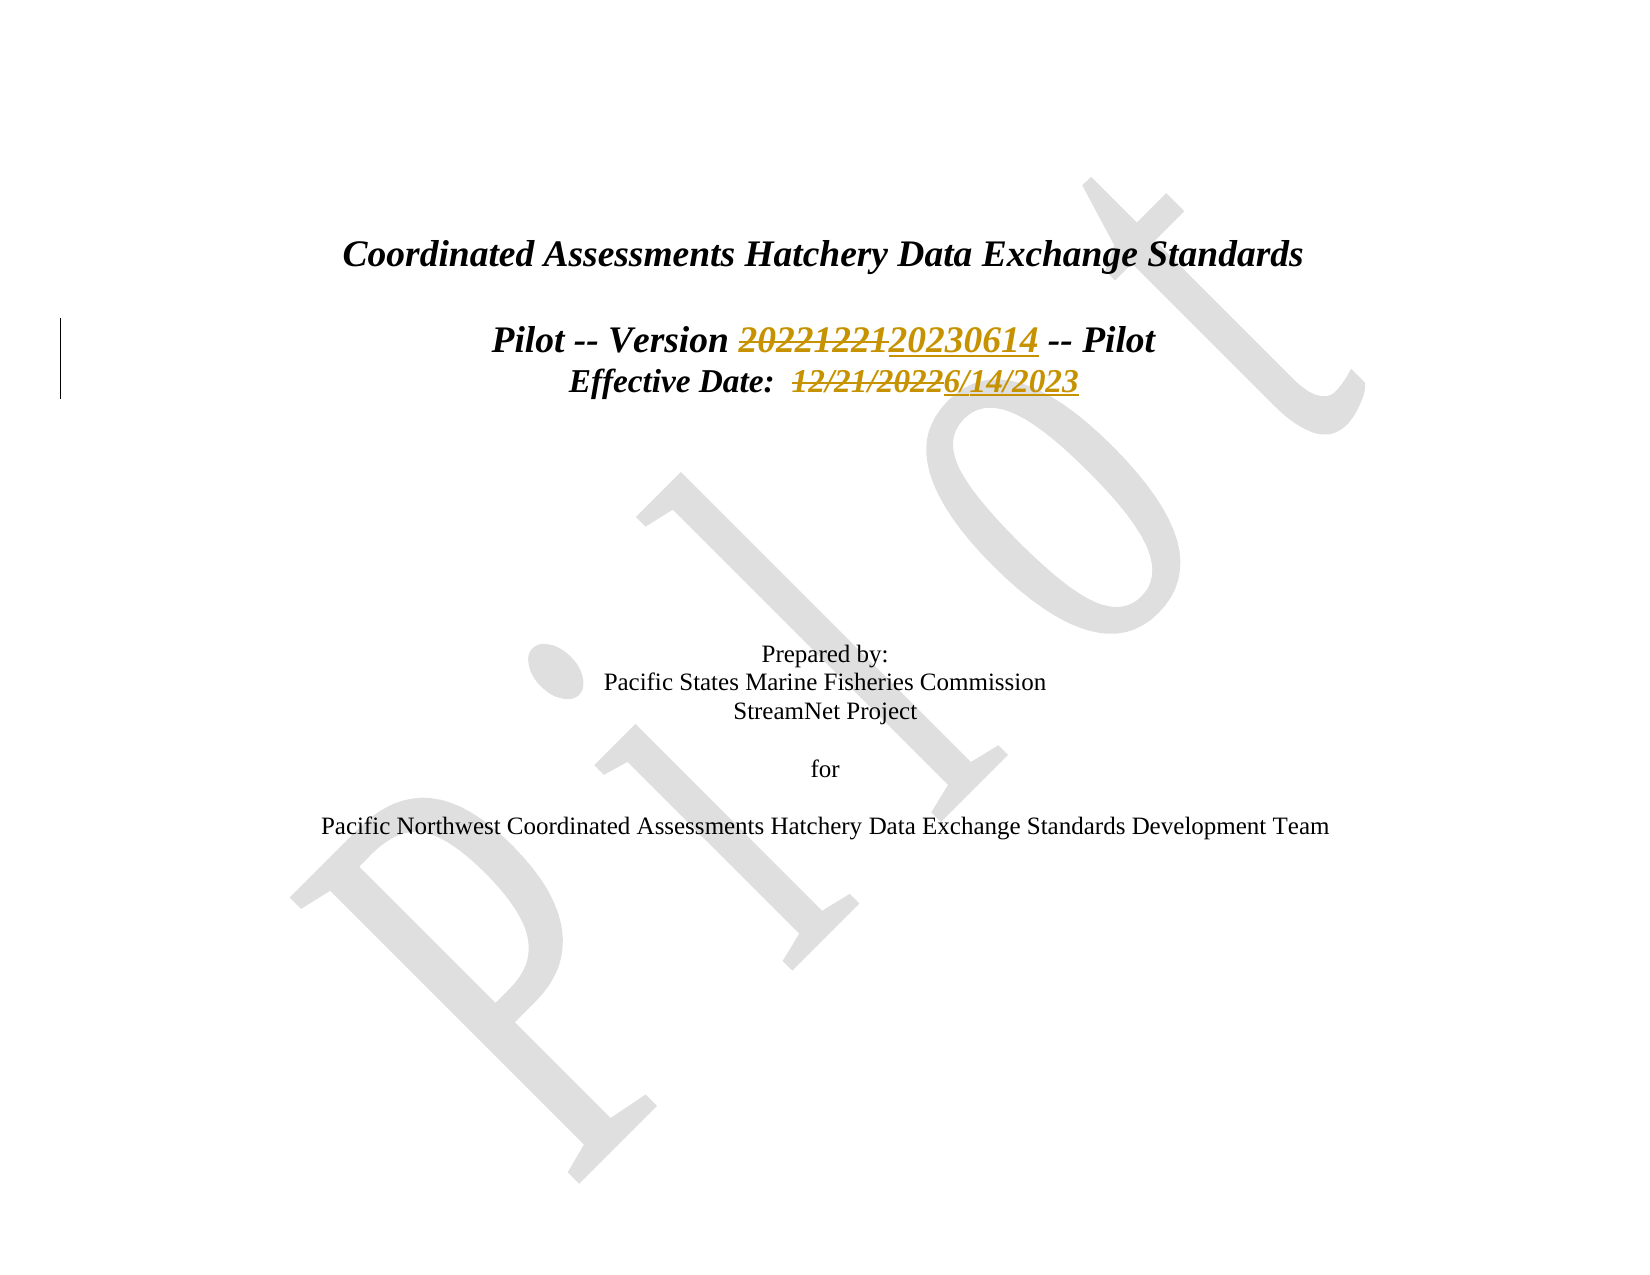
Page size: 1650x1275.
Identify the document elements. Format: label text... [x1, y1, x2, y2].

text StreamNet Project [75, 696, 1575, 725]
text Prepared by: [75, 639, 1575, 667]
text Pilot -- Version -- Pilot [75, 318, 1575, 361]
text for [75, 754, 1575, 782]
text Pacific States Marine Fisheries Commission [75, 667, 1575, 696]
text Coordinated Assessments Hatchery Data Exchange Standards [75, 231, 1575, 274]
text Effective Date: [75, 361, 1575, 399]
text Go to table of contents. [75, 179, 1575, 231]
text Pacific Northwest Coordinated Assessments Hatchery Data Exchange Standards Development Team [75, 811, 1575, 840]
